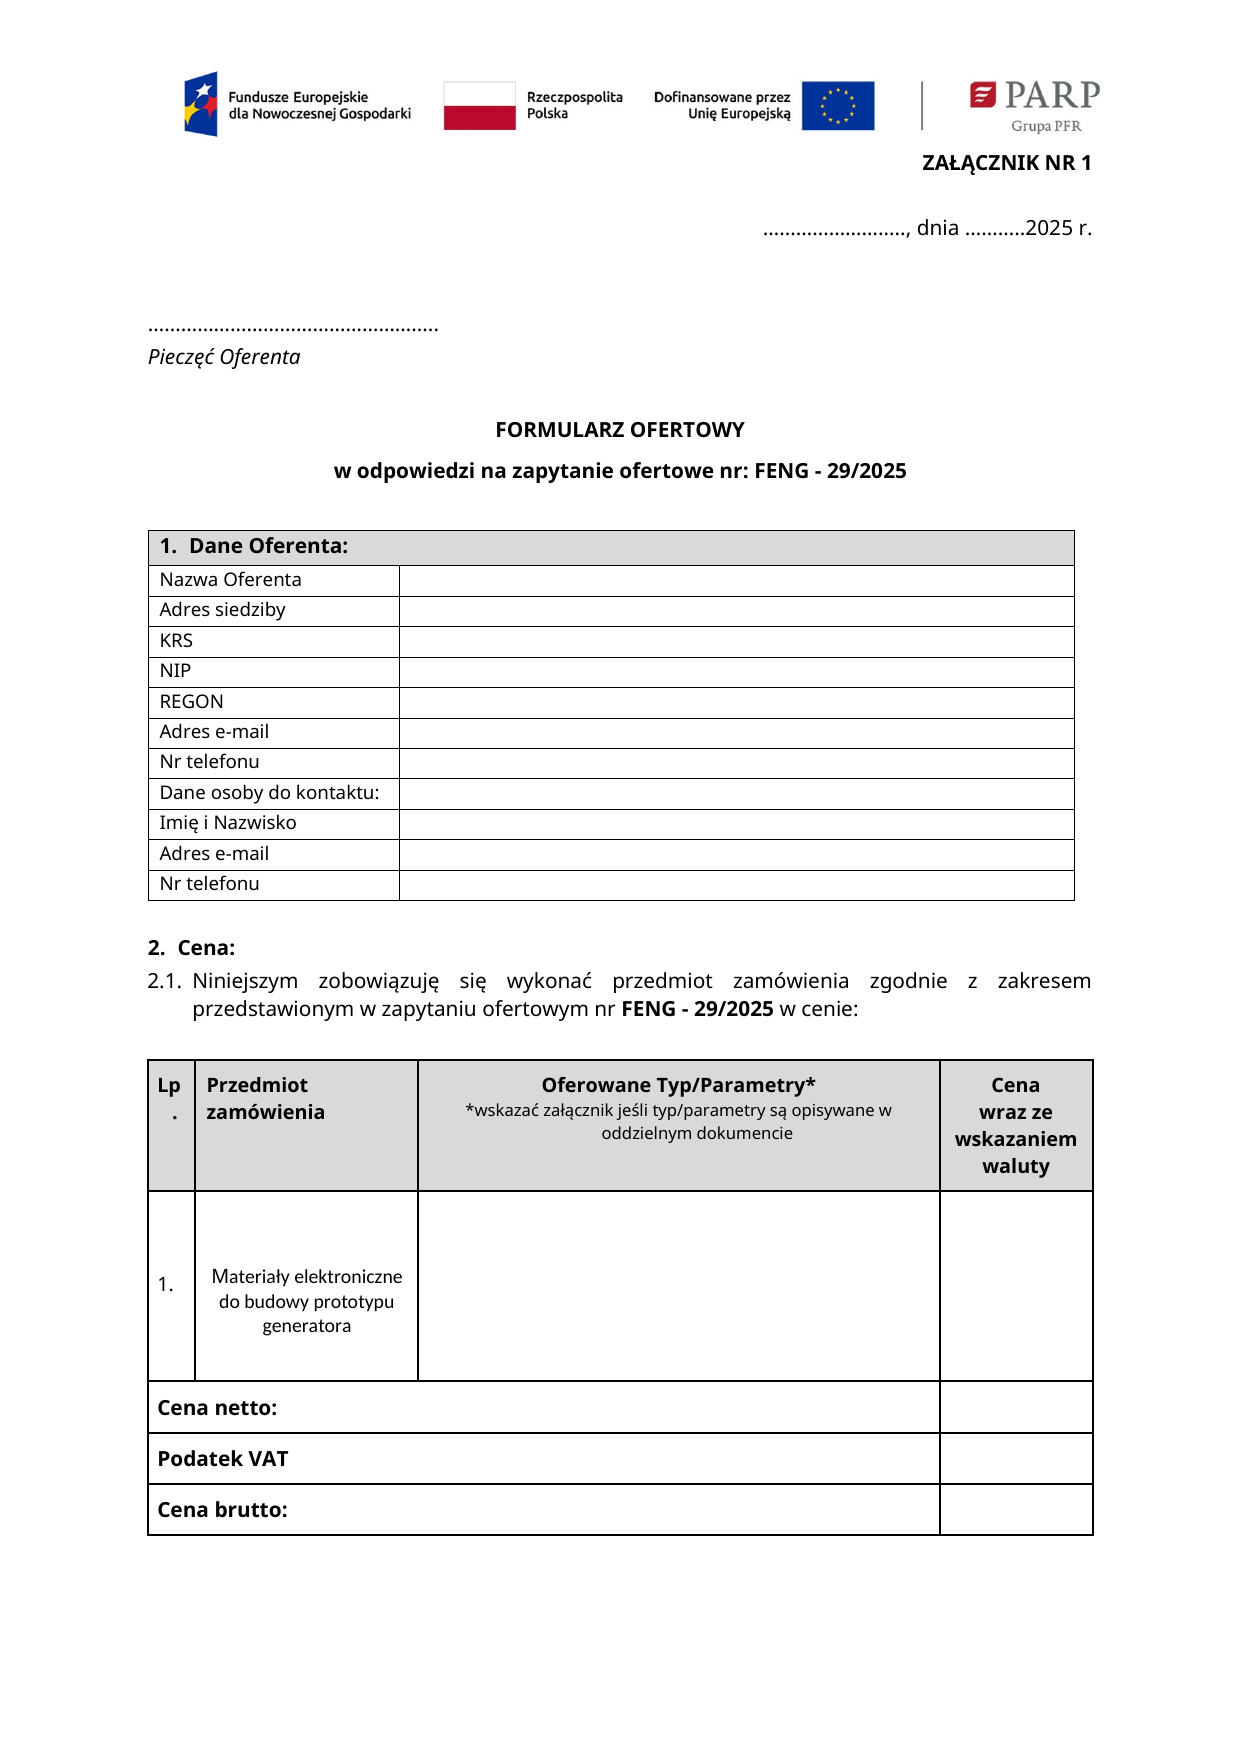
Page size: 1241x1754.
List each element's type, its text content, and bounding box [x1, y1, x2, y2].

table_cell [941, 1382, 1092, 1432]
table_cell [400, 688, 1074, 717]
table_cell Podatek VAT [149, 1434, 939, 1483]
table_cell [941, 1485, 1092, 1534]
table_cell Nr telefonu [149, 871, 399, 900]
table_header Przedmiot zamówienia [196, 1061, 417, 1190]
table_cell Cena netto: [149, 1382, 939, 1432]
table_cell Adres e-mail [149, 840, 399, 869]
table_cell 1. [149, 1192, 194, 1380]
table_cell [400, 749, 1074, 778]
text FORMULARZ OFERTOWY [148, 415, 1093, 444]
table_header Lp. [149, 1061, 194, 1190]
table_cell [400, 627, 1074, 657]
text Pieczęć Oferenta [148, 342, 1093, 370]
list Niniejszym zobowiązuję się wykonać przedmiot zamówienia zgodnie z zakresem przedstawionym w zapytaniu ofertowym nr FENG - 29/2025 w cenie: [147, 966, 1093, 1023]
table_cell Cena brutto: [149, 1485, 939, 1534]
table_cell [400, 840, 1074, 869]
table_cell [400, 597, 1074, 626]
table_cell [400, 779, 1074, 809]
table_cell Adres siedziby [149, 597, 399, 626]
table_cell Nazwa Oferenta [149, 566, 399, 596]
table_cell [941, 1434, 1092, 1483]
table_cell Nr telefonu [149, 749, 399, 778]
table_cell [419, 1192, 939, 1380]
table_header Cena wraz ze wskazaniem waluty [941, 1061, 1092, 1190]
table_cell [400, 719, 1074, 748]
text …………………………………………….. [148, 309, 1093, 338]
table_cell Dane osoby do kontaktu: [149, 779, 399, 809]
table_cell [941, 1192, 1092, 1380]
table_cell [400, 566, 1074, 596]
text w odpowiedzi na zapytanie ofertowe nr: FENG - 29/2025 [148, 456, 1093, 485]
list Cena: [148, 933, 1093, 962]
table_header Dane Oferenta: [149, 531, 1074, 565]
text ZAŁĄCZNIK NR 1 [148, 148, 1093, 176]
text …………………….., dnia ………..2025 r. [148, 213, 1093, 241]
table_cell [400, 810, 1074, 839]
table_cell Adres e-mail [149, 719, 399, 748]
table_header Oferowane Typ/Parametry* *wskazać załącznik jeśli typ/parametry są opisywane w oddzielnym dokumencie [419, 1061, 939, 1190]
table_cell NIP [149, 658, 399, 687]
table_cell [400, 871, 1074, 900]
table_cell KRS [149, 627, 399, 657]
table_cell REGON [149, 688, 399, 717]
picture [169, 61, 1115, 147]
table_cell Materiały elektroniczne do budowy prototypu generatora [196, 1192, 417, 1380]
table_cell Imię i Nazwisko [149, 810, 399, 839]
table_cell [400, 658, 1074, 687]
